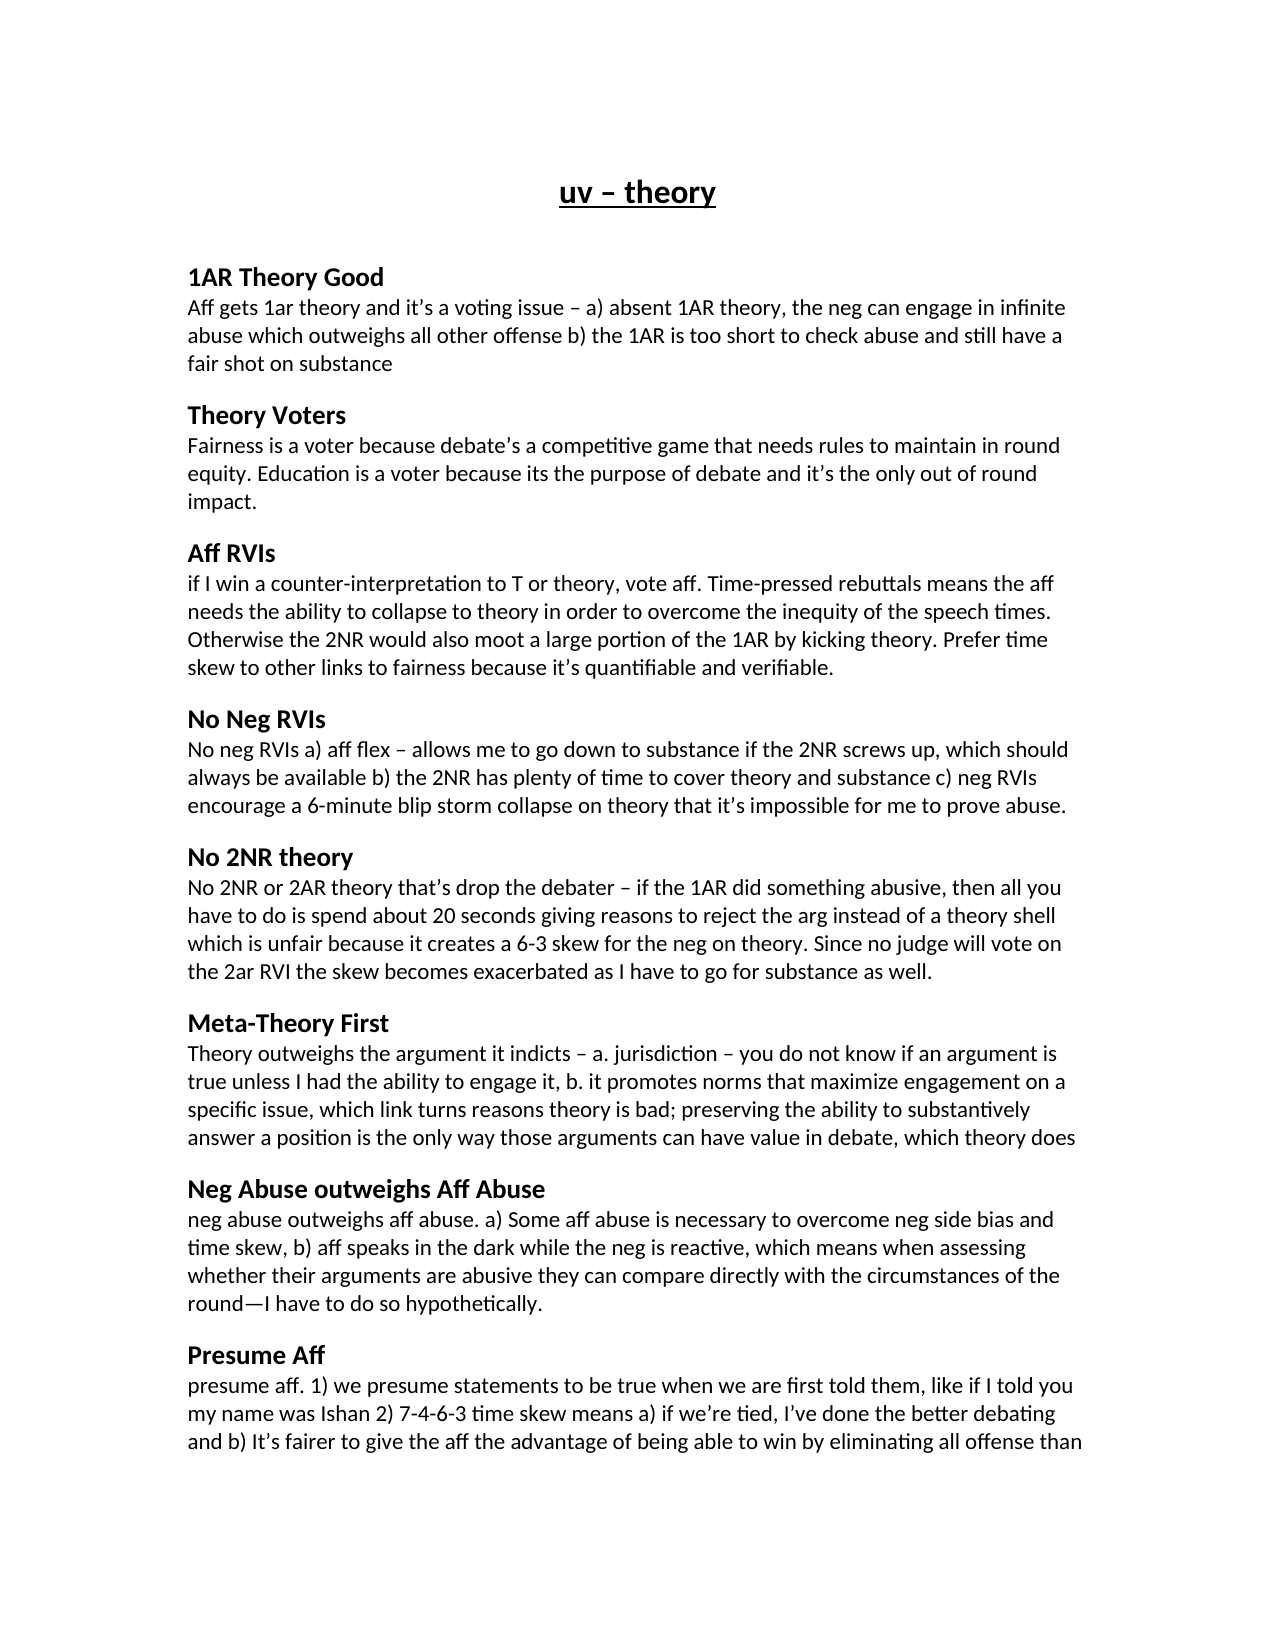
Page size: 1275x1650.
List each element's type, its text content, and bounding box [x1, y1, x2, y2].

text Theory outweighs the argument it indicts – a. jurisdiction – you do not know if an argument is true unless I had the ability to engage it, b. it promotes norms that maximize engagement on a specific issue, which link turns reasons theory is bad; preserving the ability to substantively answer a position is the only way those arguments can have value in debate, which theory does [187, 1039, 1087, 1151]
subtitle Presume Aff [187, 1338, 1087, 1371]
text No 2NR or 2AR theory that’s drop the debater – if the 1AR did something abusive, then all you have to do is spend about 20 seconds giving reasons to reject the arg instead of a theory shell which is unfair because it creates a 6-3 skew for the neg on theory. Since no judge will vote on the 2ar RVI the skew becomes exacerbated as I have to go for substance as well. [187, 873, 1087, 985]
subtitle Neg Abuse outweighs Aff Abuse [187, 1172, 1087, 1205]
subtitle No Neg RVIs [187, 702, 1087, 735]
subtitle uv – theory [187, 171, 1087, 212]
text No neg RVIs a) aff flex – allows me to go down to substance if the 2NR screws up, which should always be available b) the 2NR has plenty of time to cover theory and substance c) neg RVIs encourage a 6-minute blip storm collapse on theory that it’s impossible for me to prove abuse. [187, 735, 1087, 819]
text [187, 1371, 1087, 1455]
subtitle 1AR Theory Good [187, 260, 1087, 293]
subtitle Theory Voters [187, 398, 1087, 431]
subtitle Meta-Theory First [187, 1006, 1087, 1039]
text if I win a counter-interpretation to T or theory, vote aff. Time-pressed rebuttals means the aff needs the ability to collapse to theory in order to overcome the inequity of the speech times. Otherwise the 2NR would also moot a large portion of the 1AR by kicking theory. Prefer time skew to other links to fairness because it’s quantifiable and verifiable. [187, 569, 1087, 681]
subtitle Aff RVIs [187, 536, 1087, 569]
subtitle No 2NR theory [187, 840, 1087, 873]
text neg abuse outweighs aff abuse. a) Some aff abuse is necessary to overcome neg side bias and time skew, b) aff speaks in the dark while the neg is reactive, which means when assessing whether their arguments are abusive they can compare directly with the circumstances of the round—I have to do so hypothetically. [187, 1205, 1087, 1317]
text Aff gets 1ar theory and it’s a voting issue – a) absent 1AR theory, the neg can engage in infinite abuse which outweighs all other offense b) the 1AR is too short to check abuse and still have a fair shot on substance [187, 293, 1087, 377]
text Fairness is a voter because debate’s a competitive game that needs rules to maintain in round equity. Education is a voter because its the purpose of debate and it’s the only out of round impact. [187, 431, 1087, 515]
